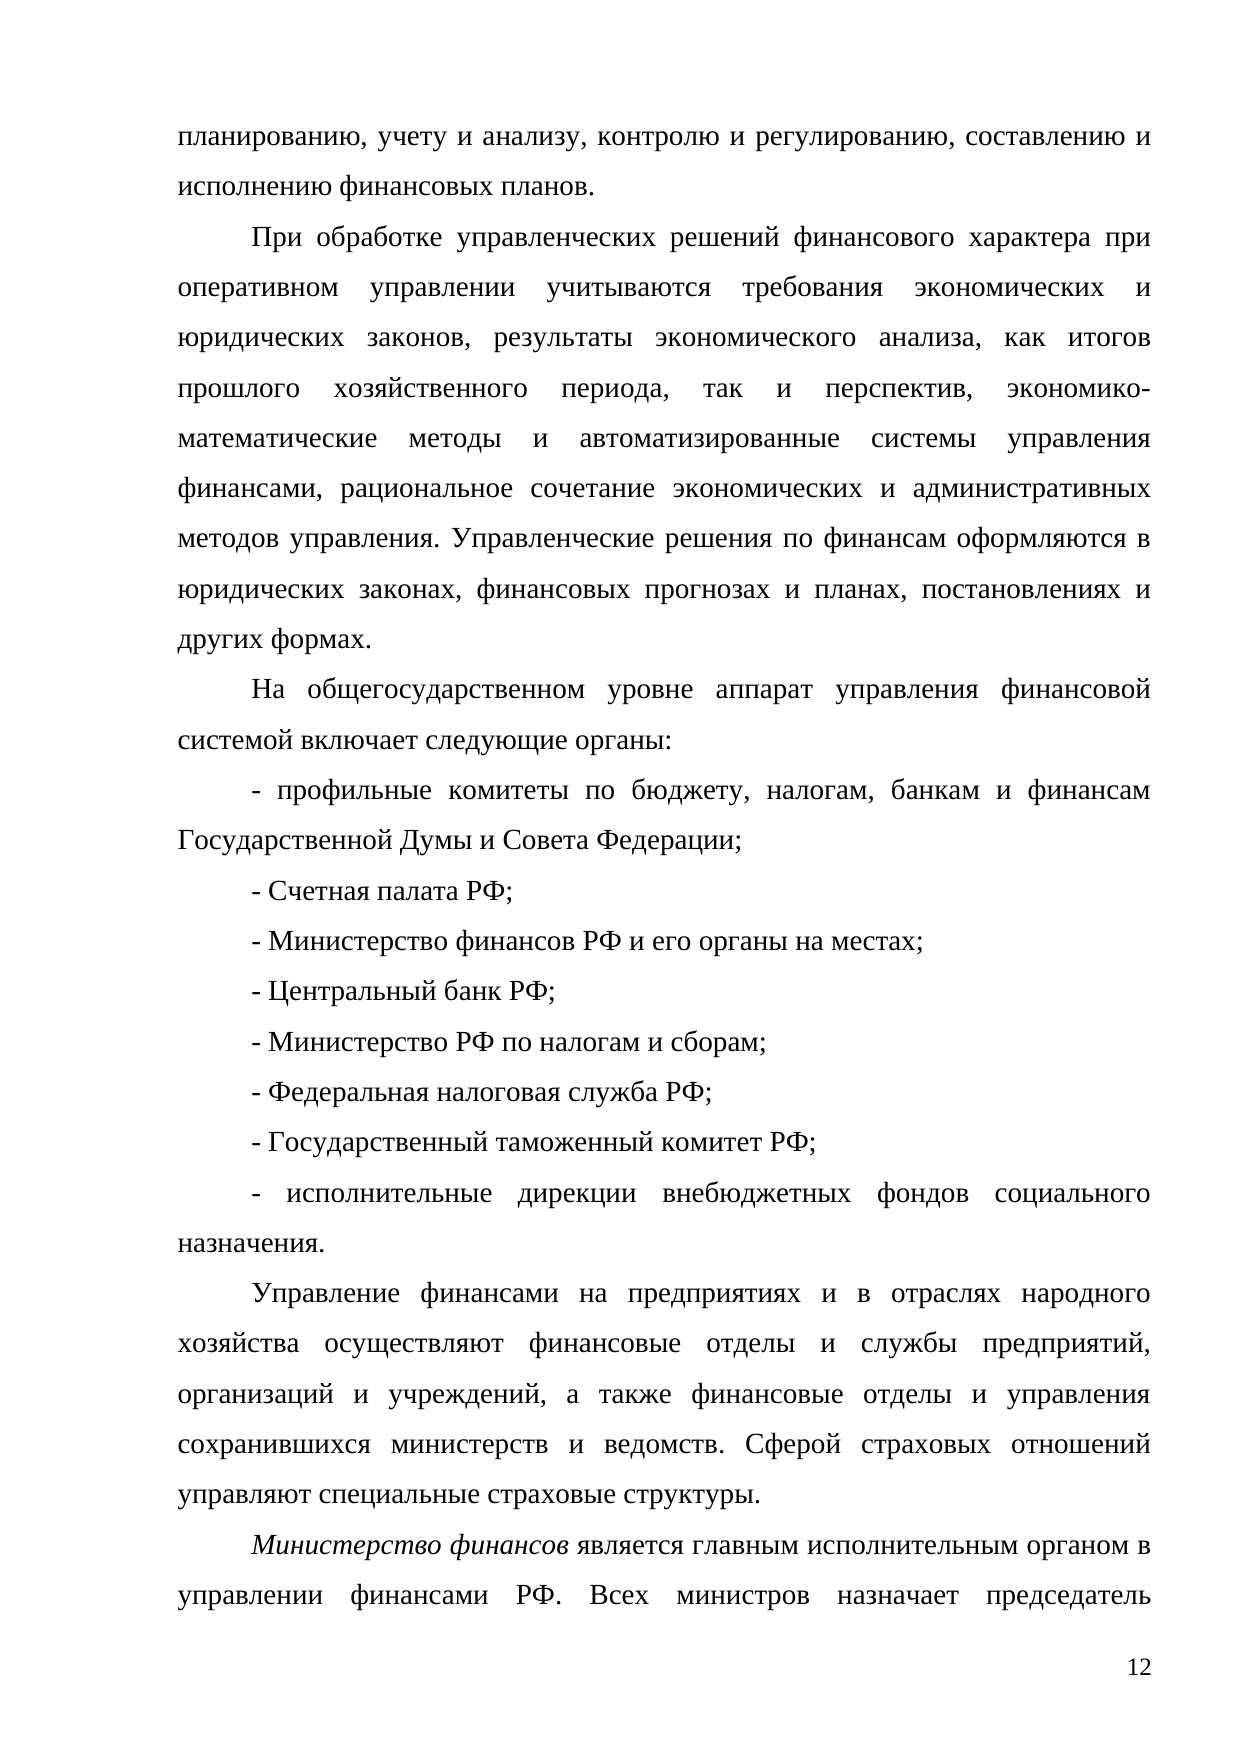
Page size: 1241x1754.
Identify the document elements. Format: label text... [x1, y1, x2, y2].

text - Министерство РФ по налогам и сборам; [177, 1024, 1152, 1057]
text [177, 118, 1152, 202]
text - исполнительные дирекции внебюджетных фондов социального назначения. [177, 1175, 1152, 1258]
text Управление финансами на предприятиях и в отраслях народного хозяйства осуществляют финансовые отделы и службы предприятий, организаций и учреждений, а также финансовые отделы и управления сохранившихся министерств и ведомств. Сферой страховых отношений управляют специальные страховые структуры. [177, 1275, 1152, 1510]
text При обработке управленческих решений финансового характера при оперативном управлении учитываются требования экономических и юридических законов, результаты экономического анализа, как итогов прошлого хозяйственного периода, так и перспектив, экономико-математические методы и автоматизированные системы управления финансами, рациональное сочетание экономических и административных методов управления. Управленческие решения по финансам оформляются в юридических законах, финансовых прогнозах и планах, постановлениях и других формах. [177, 219, 1152, 655]
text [177, 1527, 1152, 1611]
text - профильные комитеты по бюджету, налогам, банкам и финансам Государственной Думы и Совета Федерации; [177, 772, 1152, 856]
text - Министерство финансов РФ и его органы на местах; [177, 923, 1152, 957]
text - Государственный таможенный комитет РФ; [177, 1124, 1152, 1158]
text - Центральный банк РФ; [177, 973, 1152, 1007]
text На общегосударственном уровне аппарат управления финансовой системой включает следующие органы: [177, 672, 1152, 755]
text - Счетная палата РФ; [177, 873, 1152, 906]
text - Федеральная налоговая служба РФ; [177, 1074, 1152, 1108]
